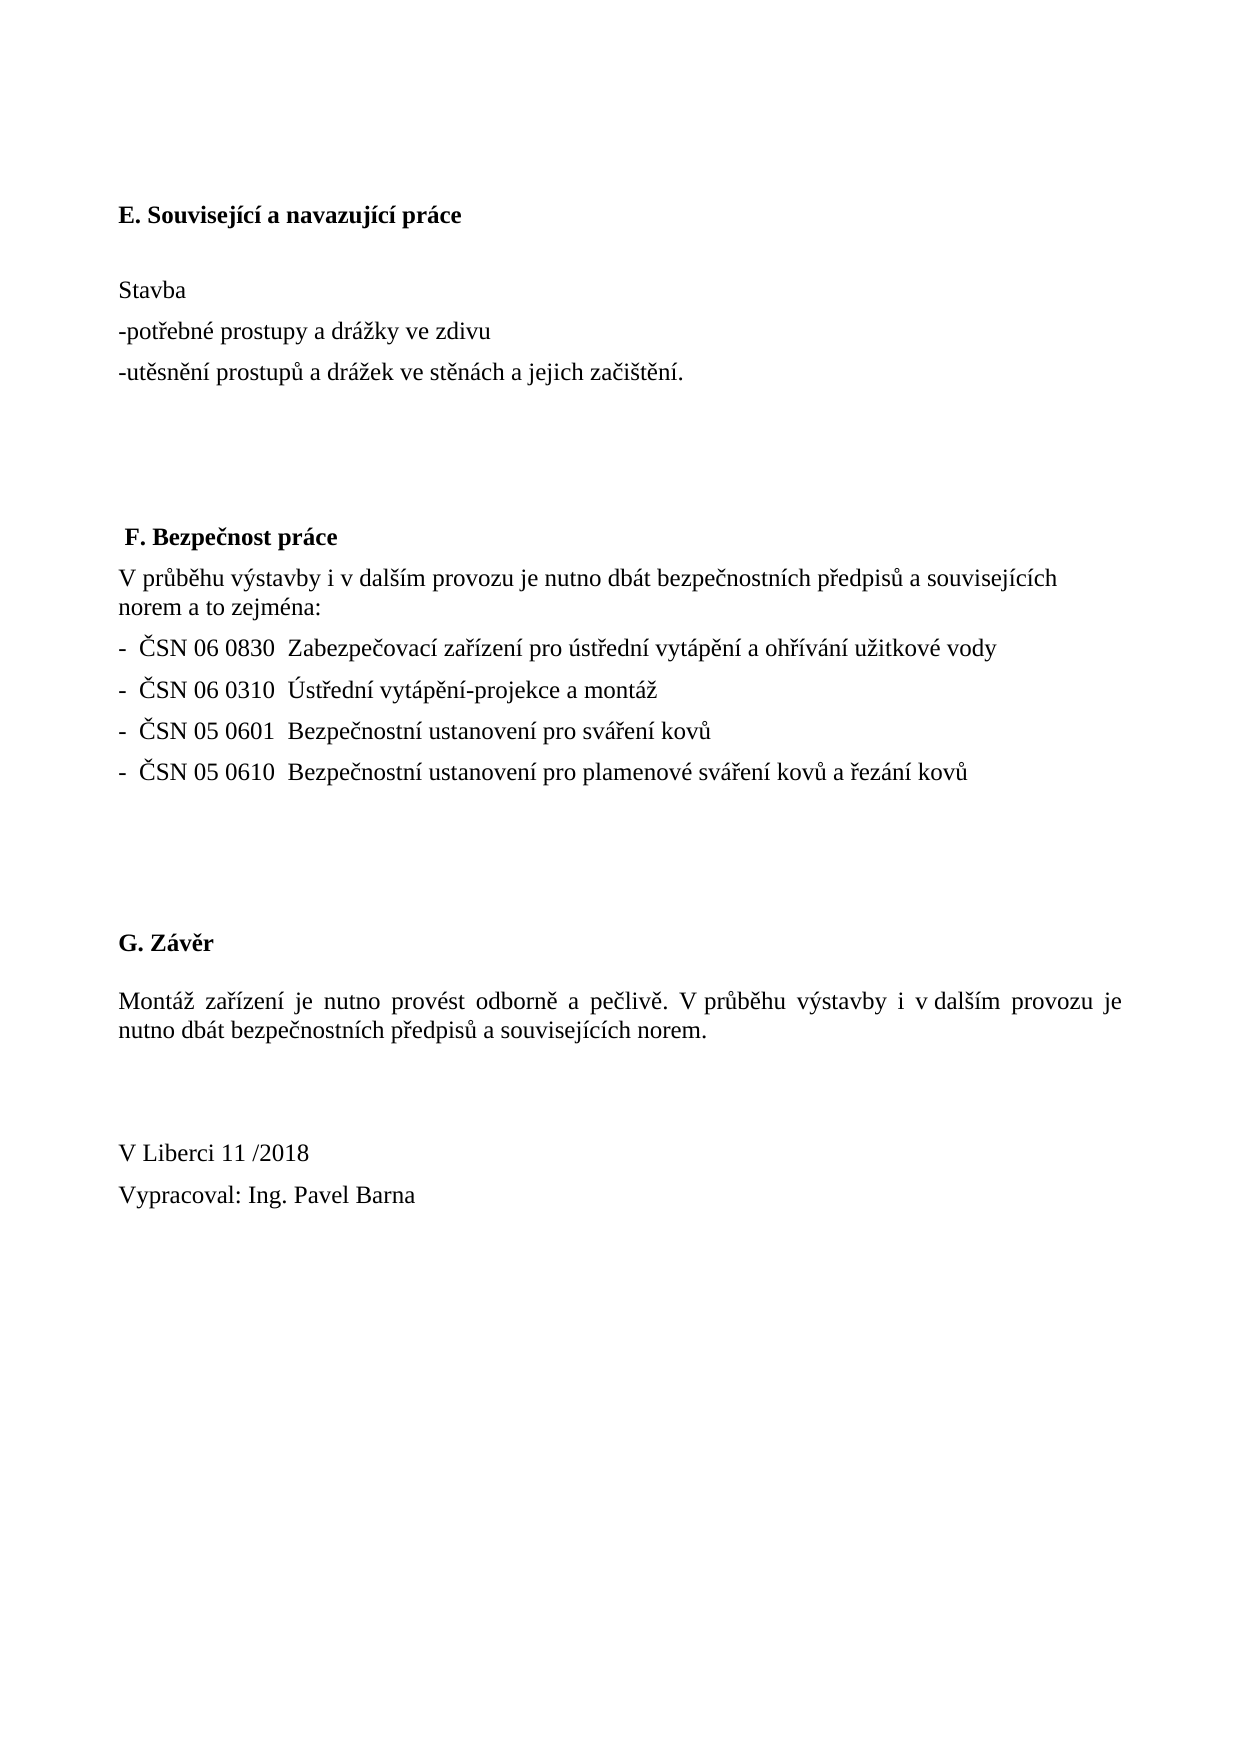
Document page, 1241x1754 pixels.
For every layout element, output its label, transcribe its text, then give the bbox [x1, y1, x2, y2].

text V Liberci 11 /2018 [118, 1138, 1122, 1167]
subtitle Stavba [118, 275, 1122, 303]
text -utěsnění prostupů a drážek ve stěnách a jejich začištění. [118, 357, 1122, 386]
text - ČSN 05 0610 Bezpečnostní ustanovení pro plamenové sváření kovů a řezání kovů [118, 757, 1122, 786]
text V průběhu výstavby i v dalším provozu je nutno dbát bezpečnostních předpisů a souvisejících norem a to zejména: [118, 563, 1122, 621]
text G. Závěr [118, 928, 1122, 957]
text Vypracoval: Ing. Pavel Barna [118, 1180, 1122, 1208]
text -potřebné prostupy a drážky ve zdivu [118, 316, 1122, 345]
text E. Související a navazující práce [118, 201, 1122, 229]
text Montáž zařízení je nutno provést odborně a pečlivě. V průběhu výstavby i v dalším provozu je nutno dbát bezpečnostních předpisů a souvisejících norem. [118, 986, 1122, 1043]
text - ČSN 06 0830 Zabezpečovací zařízení pro ústřední vytápění a ohřívání užitkové vody [118, 633, 1122, 662]
text - ČSN 05 0601 Bezpečnostní ustanovení pro sváření kovů [118, 716, 1122, 745]
text - ČSN 06 0310 Ústřední vytápění-projekce a montáž [118, 675, 1122, 703]
text F. Bezpečnost práce [118, 522, 1122, 551]
